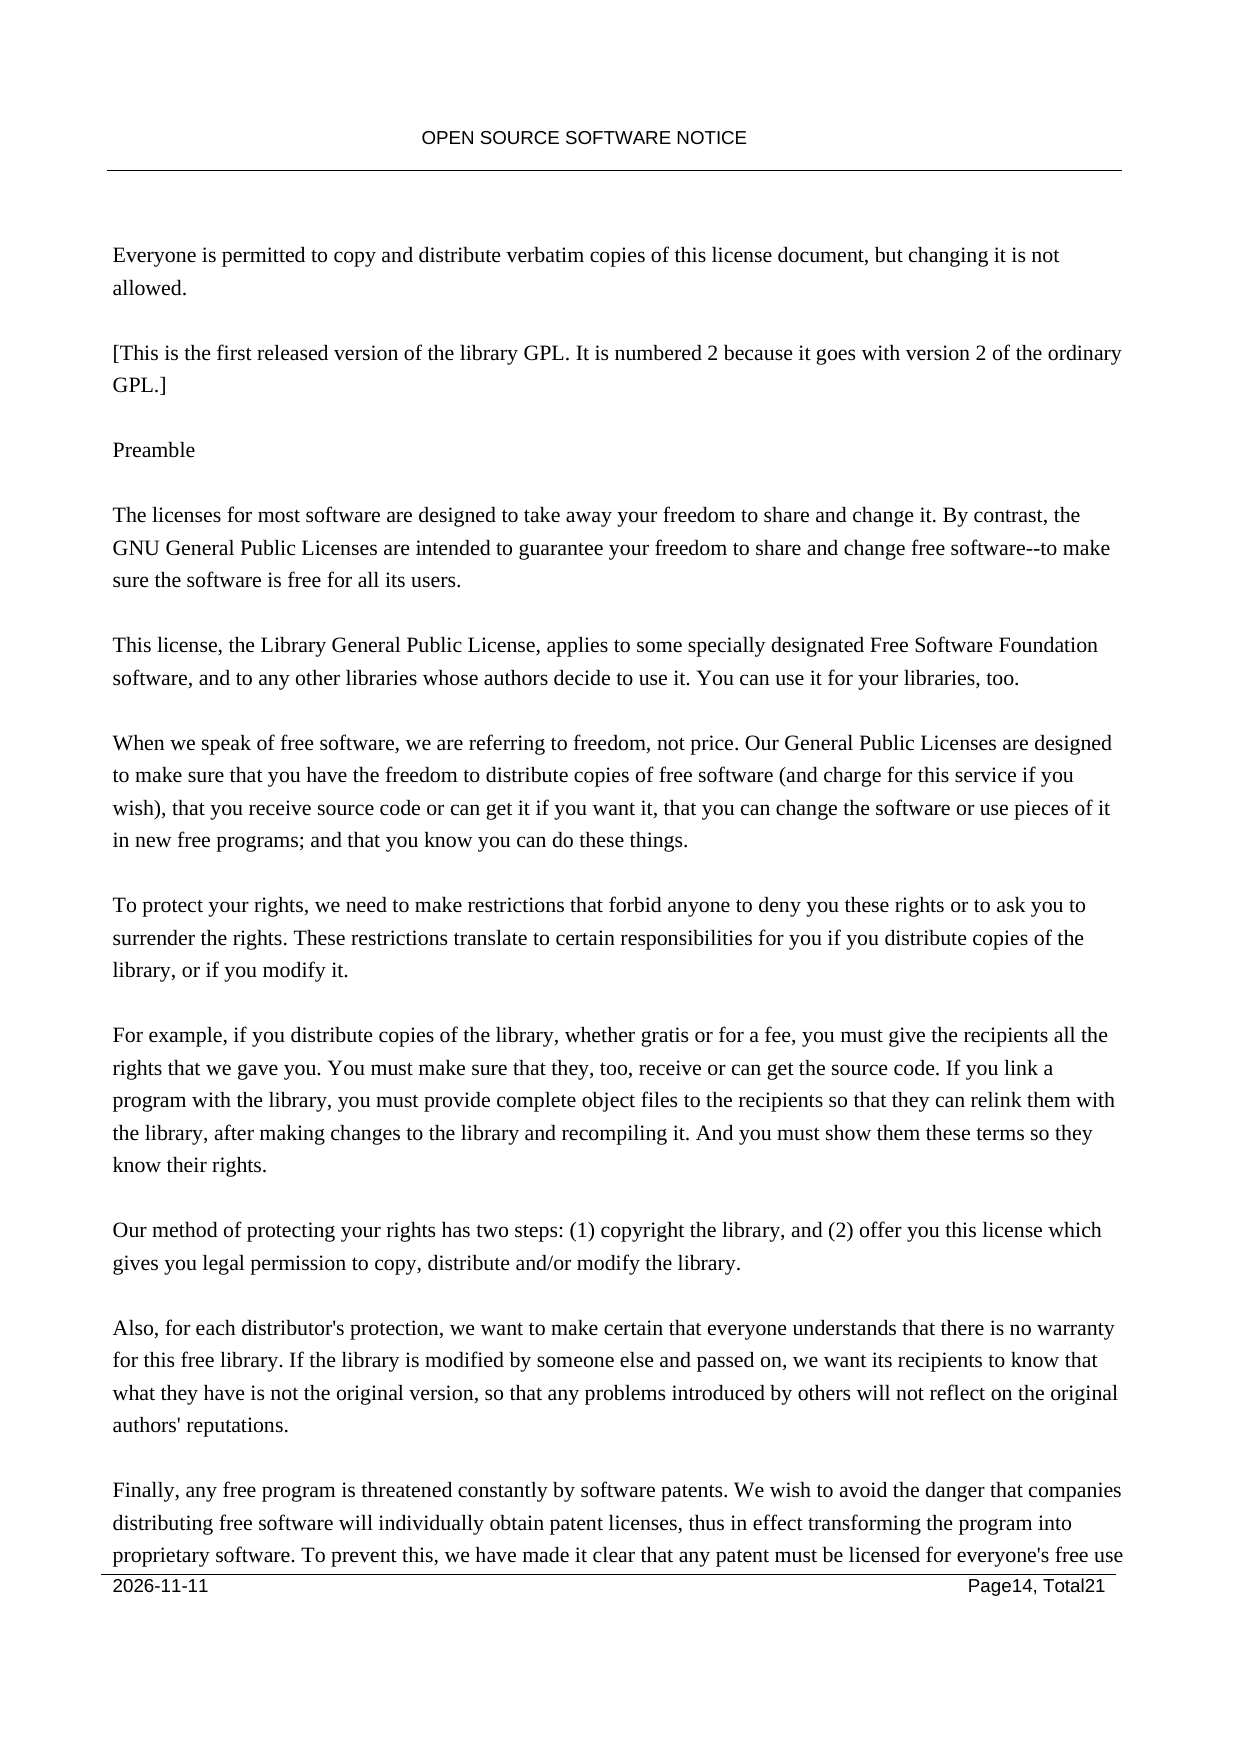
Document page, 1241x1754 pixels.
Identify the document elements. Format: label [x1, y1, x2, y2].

text [112, 206, 1128, 1571]
